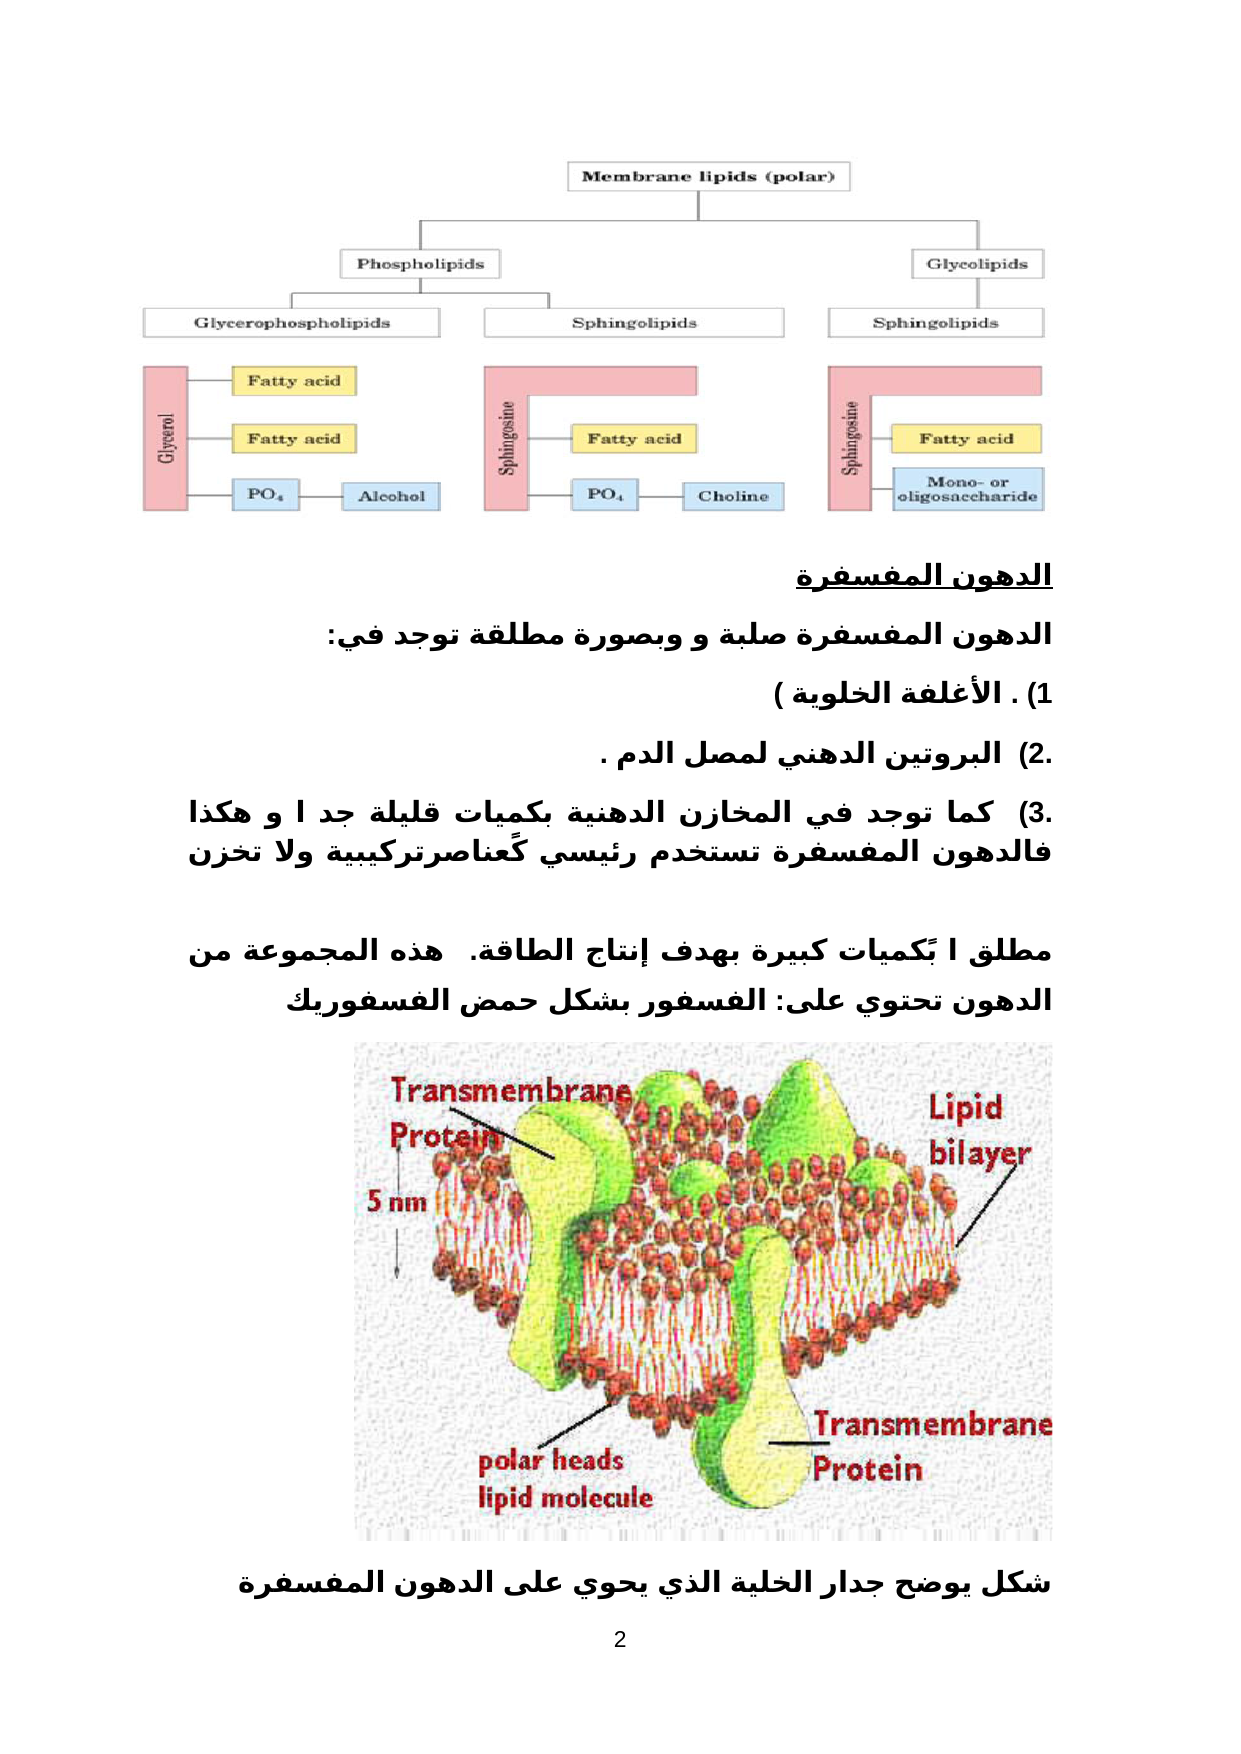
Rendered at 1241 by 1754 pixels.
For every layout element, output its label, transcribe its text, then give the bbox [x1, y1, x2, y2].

text الدهون المفسفرة صلبة و وبصورة مطلقة توجد في: [187, 617, 1053, 651]
text 1) . الأغلفة الخلوية ) [187, 677, 1053, 710]
text .3) كما توجد في المخازن الدهنية بكميات قليلة جد ا و هكذا فالدهون المفسفرة تستخدم رئيسي كًعناصرتركيبية ولا تخزن مطلق ا بًكميات كبيرة بهدف إنتاج الطاقة. هذه المجموعة من الدهون تحتوي على: الفسفور بشكل حمض الفسفوريك [187, 795, 1053, 1016]
text شكل يوضح جدار الخلية الذي يحوي على الدهون المفسفرة [187, 1565, 1053, 1599]
text الدهون المفسفرة [187, 558, 1053, 591]
text .2) البروتين الدهني لمصل الدم . [187, 736, 1053, 769]
